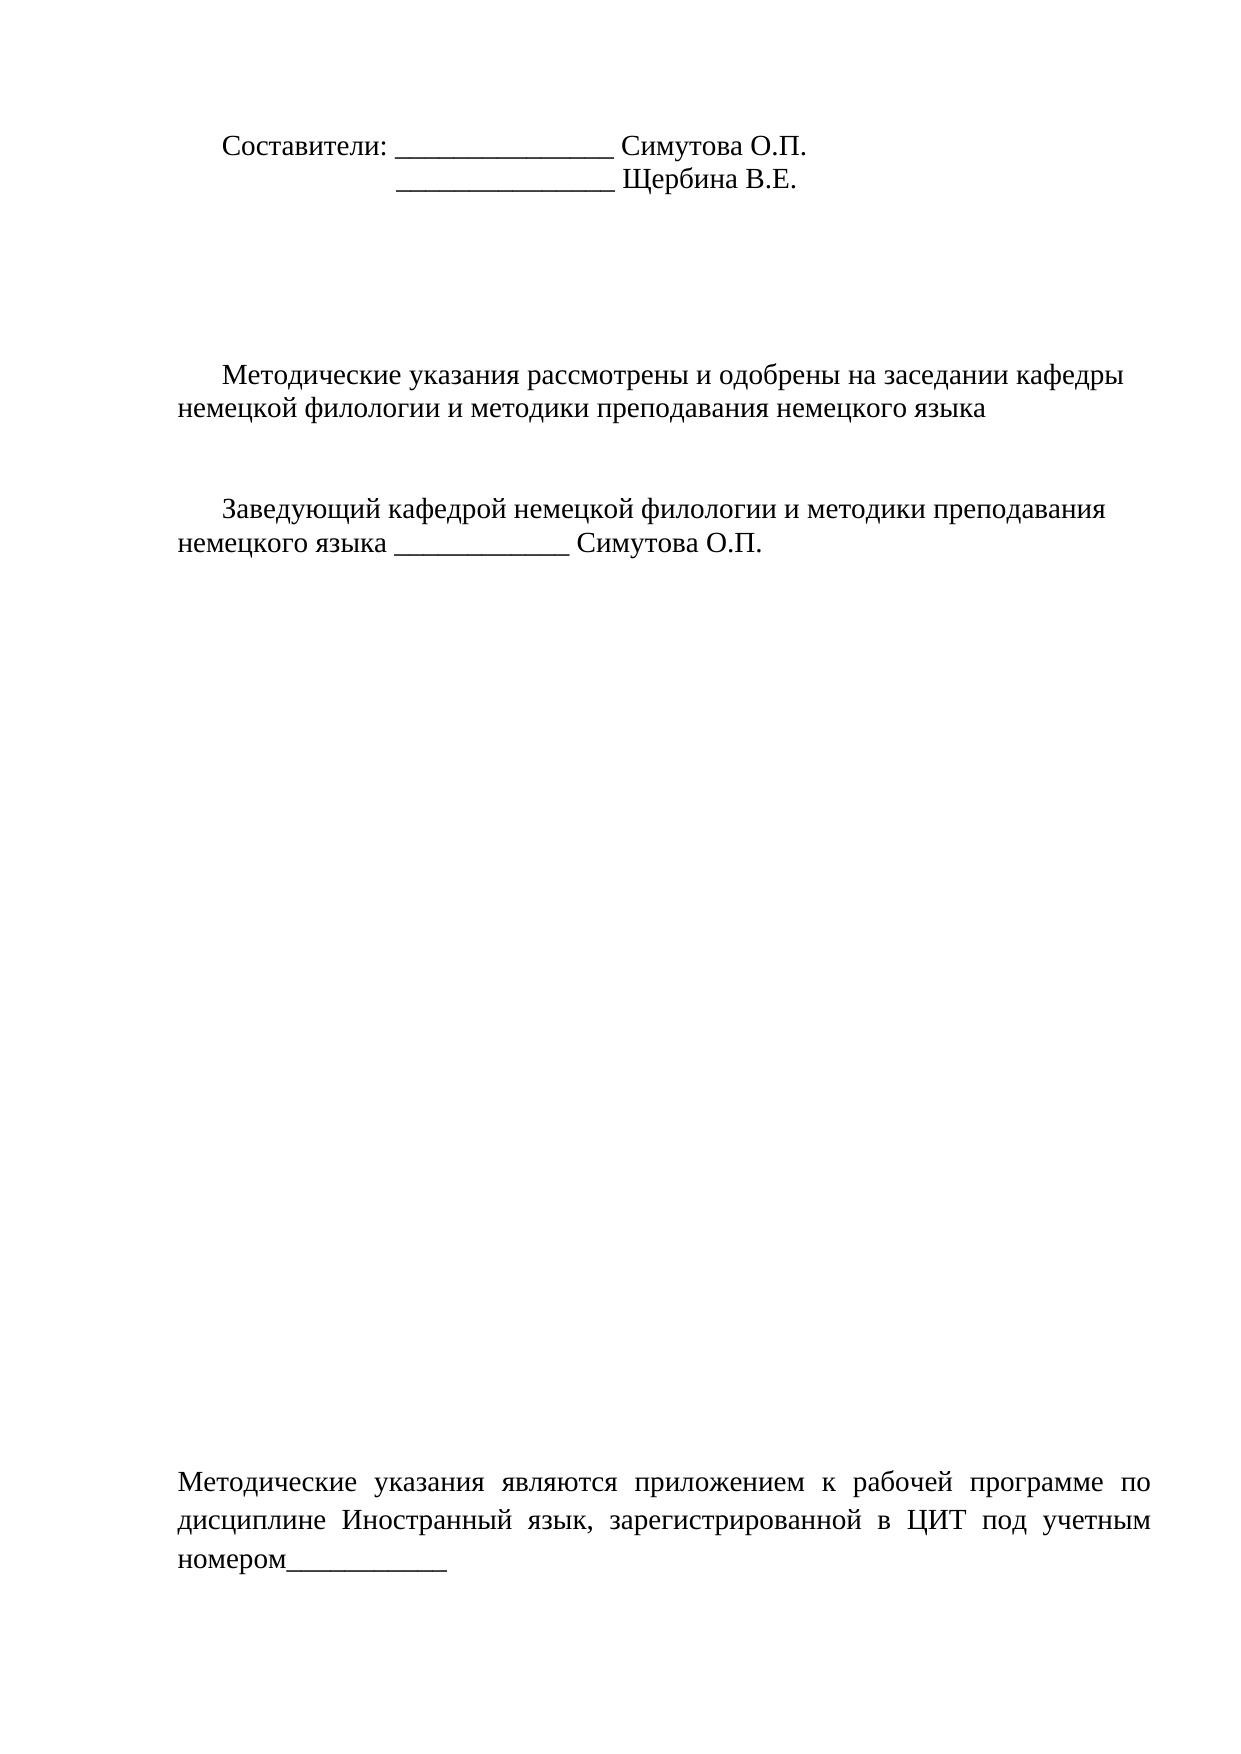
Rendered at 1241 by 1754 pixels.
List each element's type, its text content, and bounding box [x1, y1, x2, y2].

text Методические указания являются приложением к рабочей программе по дисциплине Иностранный язык, зарегистрированной в ЦИТ под учетным номером___________ [177, 1464, 1152, 1574]
text _______________ Щербина В.Е. [177, 161, 1152, 195]
text Методические указания рассмотрены и одобрены на заседании кафедры немецкой филологии и методики преподавания немецкого языка [177, 357, 1152, 424]
text Заведующий кафедрой немецкой филологии и методики преподавания немецкого языка ____________ Симутова О.П. [177, 491, 1152, 558]
text Составители: _______________ Симутова О.П. [177, 128, 1152, 161]
